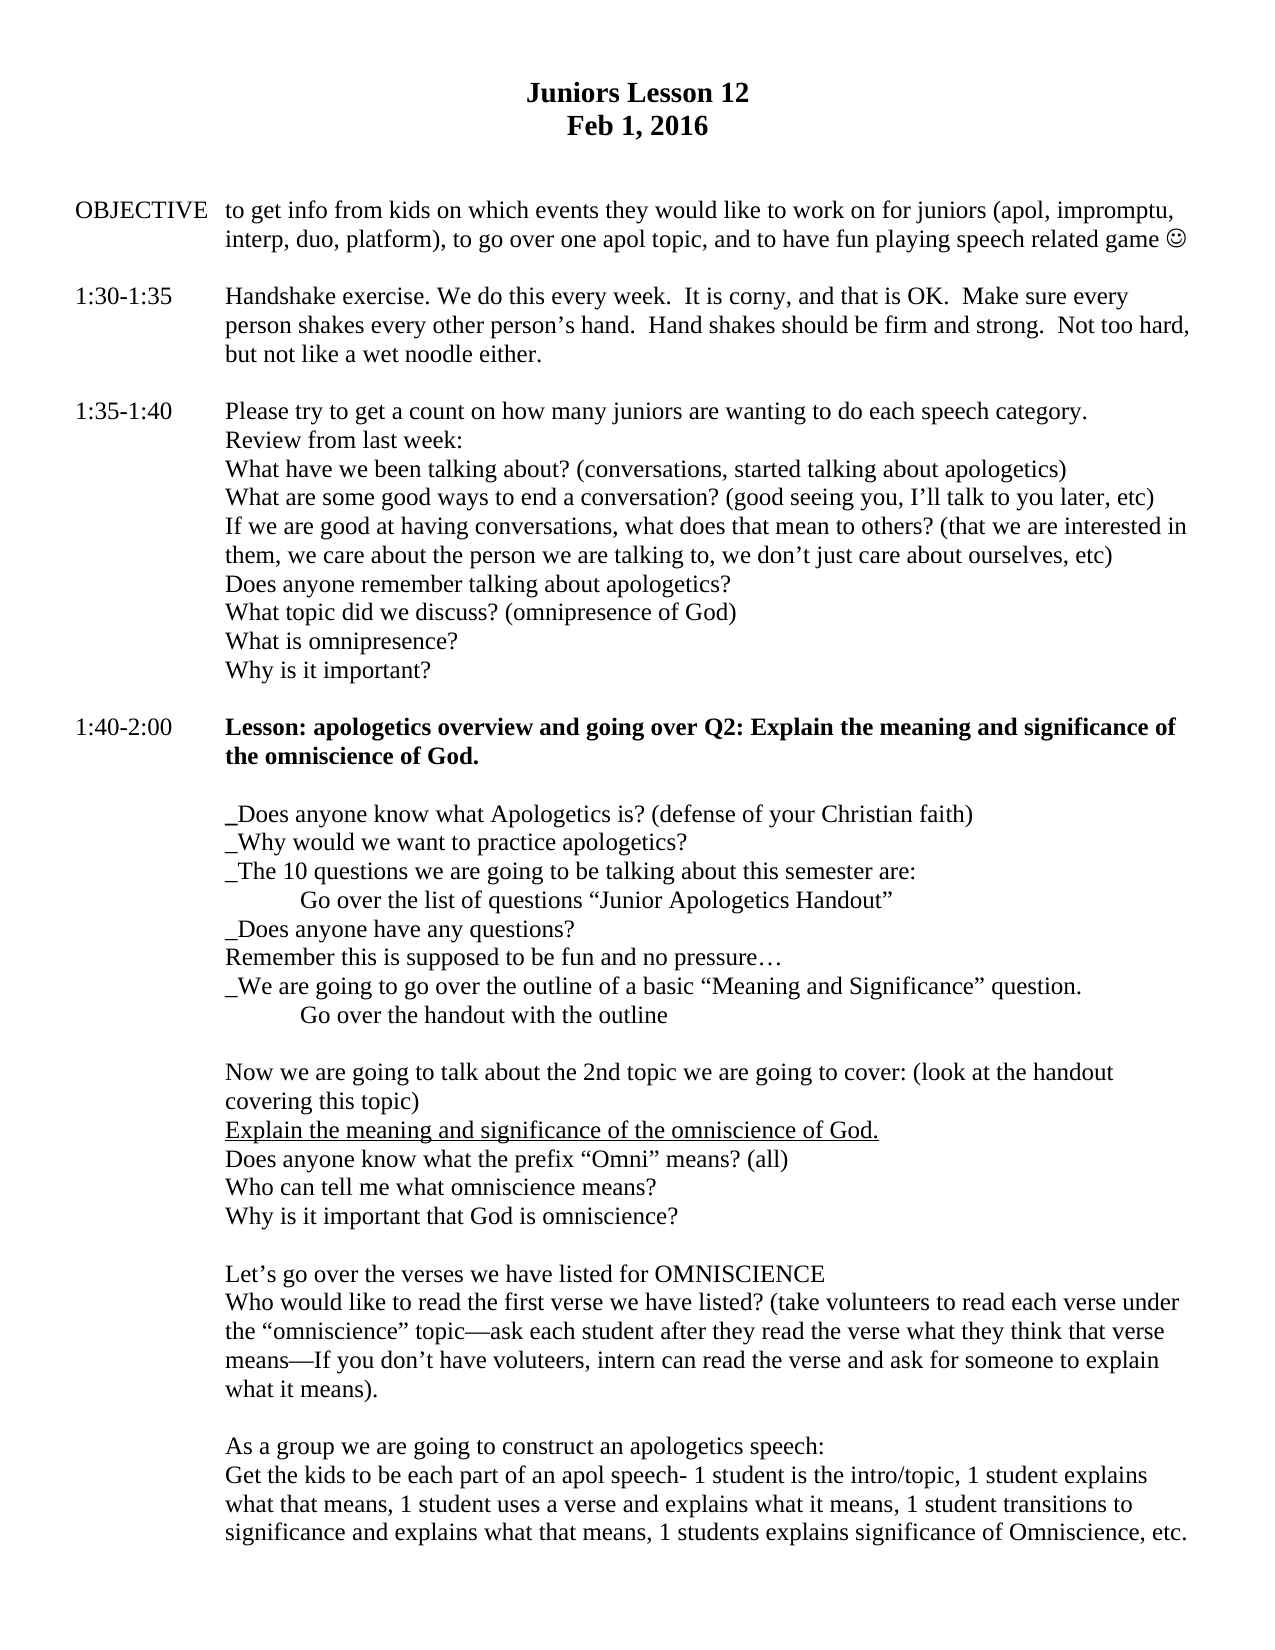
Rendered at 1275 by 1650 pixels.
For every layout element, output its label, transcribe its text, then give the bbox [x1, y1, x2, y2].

text _We are going to go over the outline of a basic “Meaning and Significance” question. [75, 971, 1200, 1000]
text _Does anyone have any questions? [75, 914, 1200, 942]
text _The 10 questions we are going to be talking about this semester are: [75, 856, 1200, 885]
text What is omnipresence? [75, 626, 1200, 655]
text What topic did we discuss? (omnipresence of God) [75, 597, 1200, 626]
text Does anyone remember talking about apologetics? [75, 569, 1200, 597]
text Does anyone know what the prefix “Omni” means? (all) [75, 1144, 1200, 1172]
text Feb 1, 2016 [75, 108, 1200, 142]
text Why is it important that God is omniscience? [75, 1201, 1200, 1230]
text Who would like to read the first verse we have listed? (take volunteers to read each verse under the “omniscience” topic—ask each student after they read the verse what they think that verse means—If you don’t have voluteers, intern can read the verse and ask for someone to explain what it means). [225, 1287, 1200, 1402]
text Go over the handout with the outline [75, 1000, 1200, 1029]
text _Why would we want to practice apologetics? [75, 827, 1200, 856]
text Explain the meaning and significance of the omniscience of God. [75, 1115, 1200, 1144]
text As a group we are going to construct an apologetics speech: [225, 1431, 1200, 1460]
text 1:30-1:35 Handshake exercise. We do this every week. It is corny, and that is OK. Make sure every person shakes every other person’s hand. Hand shakes should be firm and strong. Not too hard, but not like a wet noodle either. [75, 281, 1200, 367]
text Go over the list of questions “Junior Apologetics Handout” [75, 885, 1200, 914]
text Now we are going to talk about the 2nd topic we are going to cover: (look at the handout covering this topic) [225, 1057, 1200, 1115]
text 1:35-1:40 Please try to get a count on how many juniors are wanting to do each speech category. [75, 396, 1200, 425]
text Why is it important? [75, 655, 1200, 684]
text Let’s go over the verses we have listed for OMNISCIENCE [75, 1259, 1200, 1287]
text Remember this is supposed to be fun and no pressure… [75, 942, 1200, 971]
text Juniors Lesson 12 [75, 75, 1200, 108]
text If we are good at having conversations, what does that mean to others? (that we are interested in them, we care about the person we are talking to, we don’t just care about ourselves, etc) [75, 511, 1200, 569]
text What are some good ways to end a conversation? (good seeing you, I’ll talk to you later, etc) [75, 482, 1200, 511]
text Who can tell me what omniscience means? [75, 1172, 1200, 1201]
text OBJECTIVE to get info from kids on which events they would like to work on for juniors (apol, impromptu, interp, duo, platform), to go over one apol topic, and to have fun playing speech related game [75, 195, 1200, 252]
text 1:40-2:00 Lesson: apologetics overview and going over Q2: Explain the meaning and significance of the omniscience of God. [75, 712, 1200, 770]
text _Does anyone know what Apologetics is? (defense of your Christian faith) [75, 799, 1200, 827]
text What have we been talking about? (conversations, started talking about apologetics) [75, 454, 1200, 482]
text Get the kids to be each part of an apol speech- 1 student is the intro/topic, 1 student explains what that means, 1 student uses a verse and explains what it means, 1 student transitions to significance and explains what that means, 1 students explains significance of Omniscience, etc. [225, 1460, 1200, 1546]
text Review from last week: [225, 425, 1200, 454]
